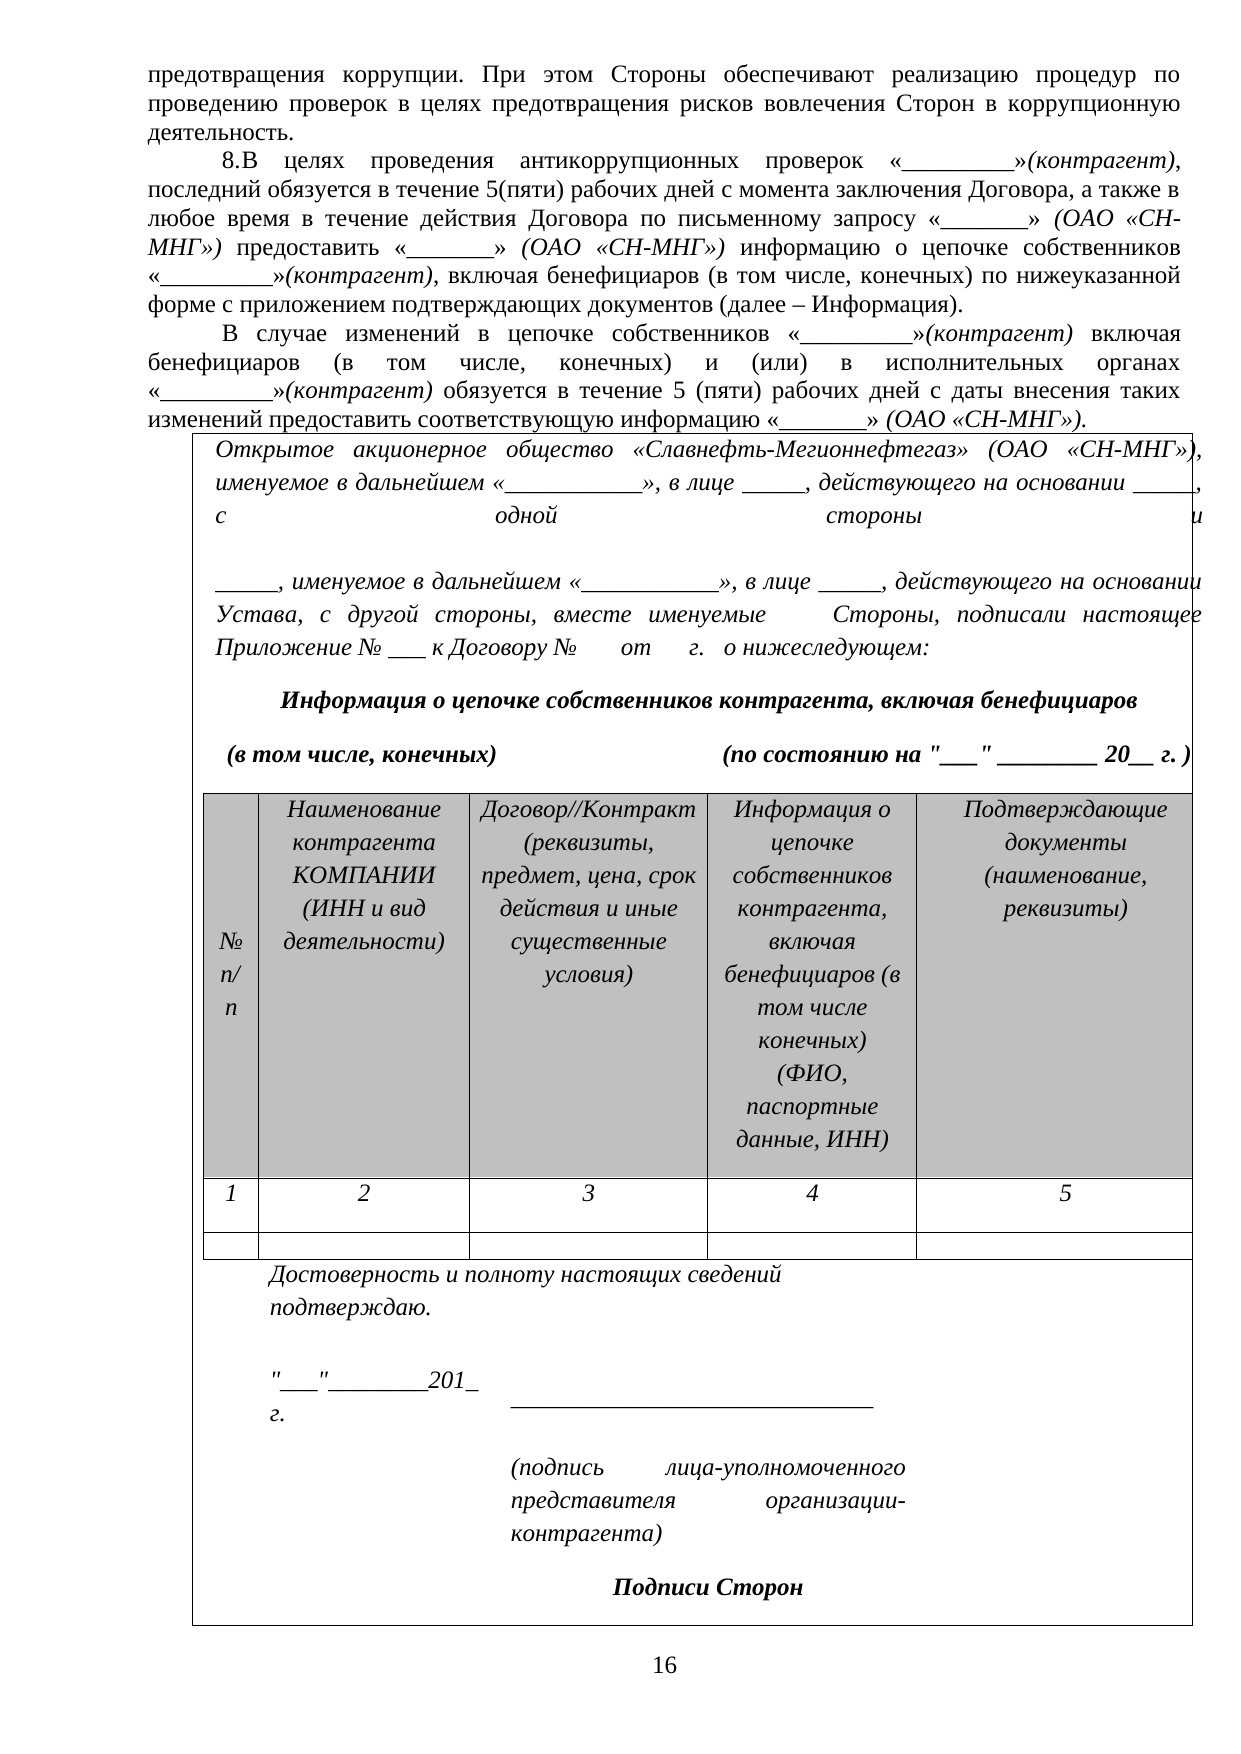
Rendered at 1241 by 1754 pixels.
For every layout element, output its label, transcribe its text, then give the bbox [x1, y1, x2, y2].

list В целях проведения антикоррупционных проверок «_________»(контрагент), последний обязуется в течение 5(пяти) рабочих дней с момента заключения Договора, а также в любое время в течение действия Договора по письменному запросу «_______» (ОАО «СН-МНГ») предоставить «_______» (ОАО «СН-МНГ») информацию о цепочке собственников «_________»(контрагент), включая бенефициаров (в том числе, конечных) по нижеуказанной форме с приложением подтверждающих документов (далее – Информация). [148, 145, 1181, 318]
text В случае изменений в цепочке собственников «_________»(контрагент) включая бенефициаров (в том числе, конечных) и (или) в исполнительных органах «_________»(контрагент) обязуется в течение 5 (пяти) рабочих дней с даты внесения таких изменений предоставить соответствующую информацию «_______» (ОАО «СН-МНГ»). [148, 318, 1181, 433]
table_header [193, 434, 1192, 1625]
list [148, 59, 1181, 145]
